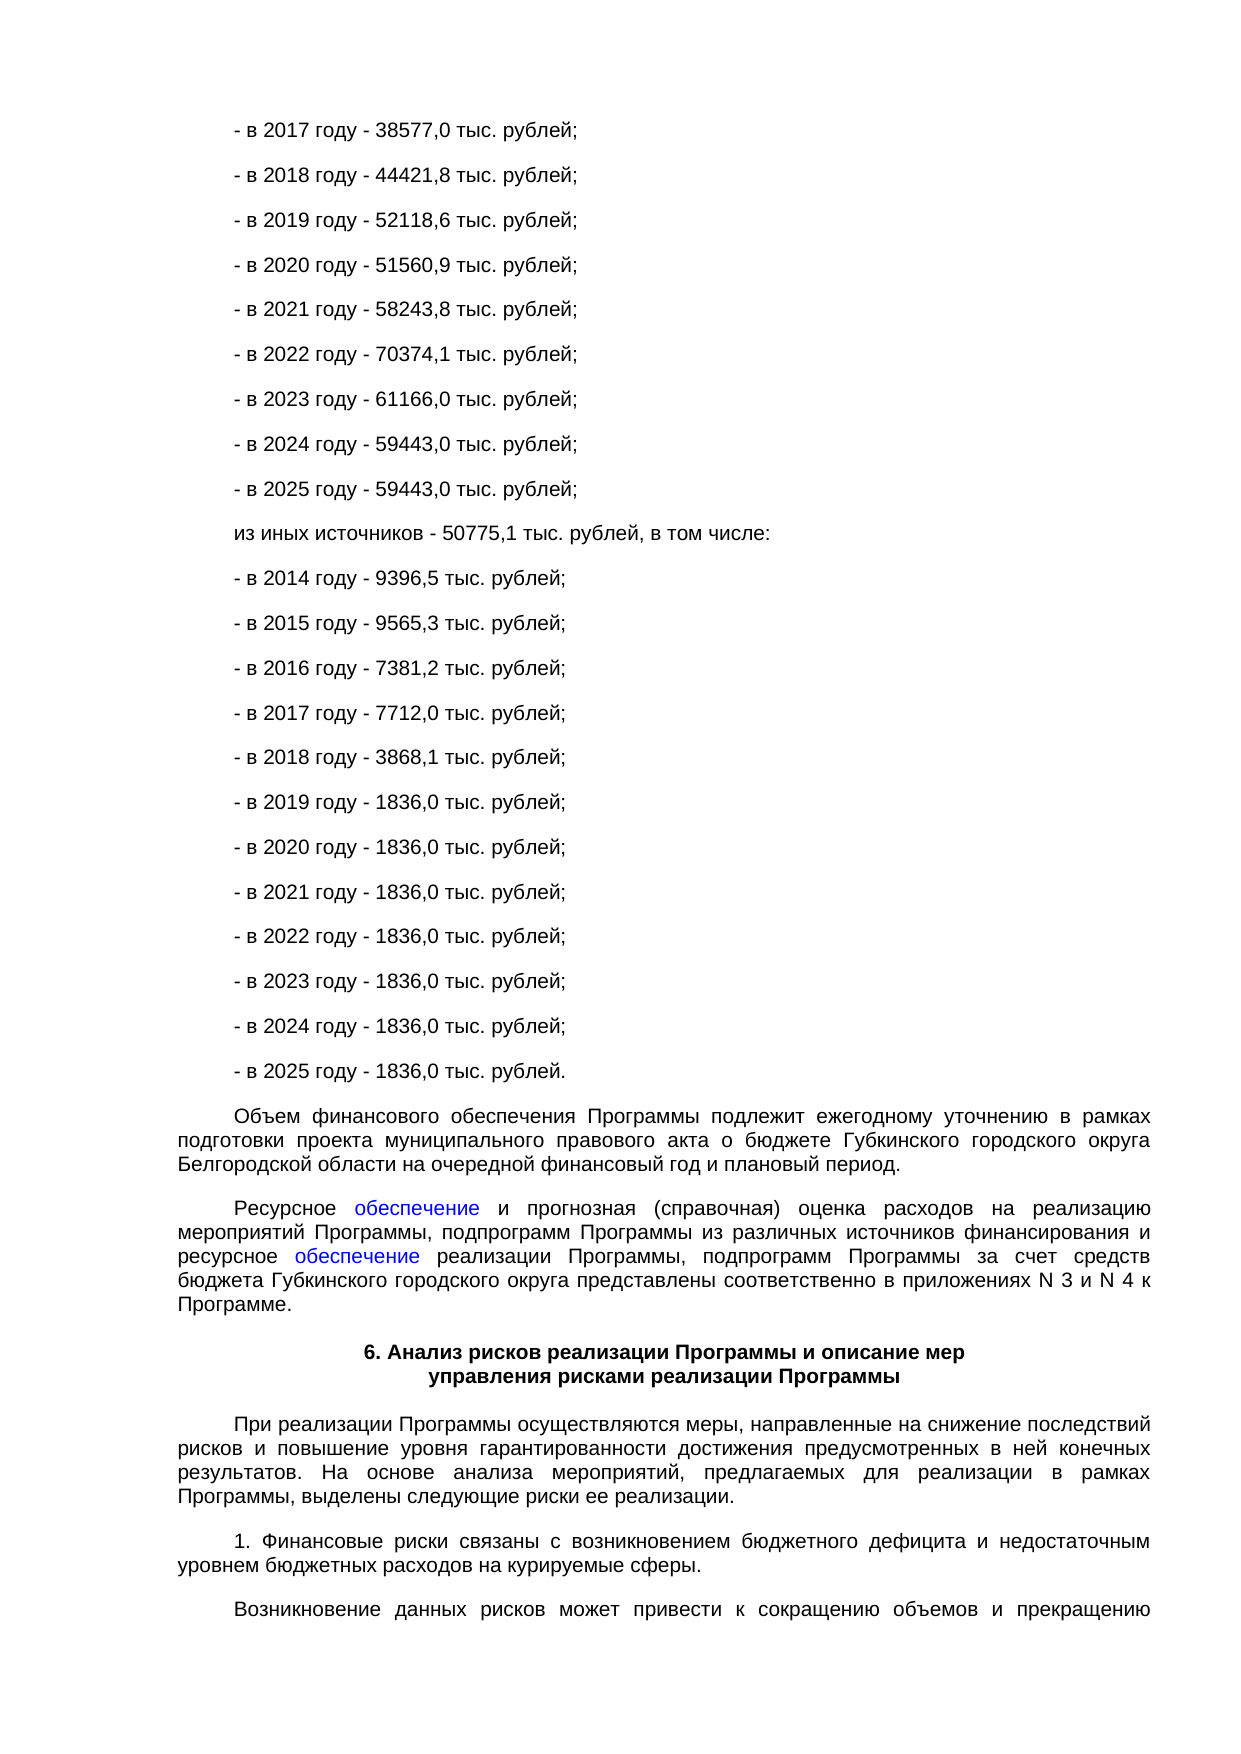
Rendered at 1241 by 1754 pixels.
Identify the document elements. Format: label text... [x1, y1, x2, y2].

text - в 2021 году - 1836,0 тыс. рублей; [177, 879, 1152, 903]
title 6. Анализ рисков реализации Программы и описание мер [177, 1340, 1152, 1364]
text - в 2021 году - 58243,8 тыс. рублей; [177, 297, 1152, 321]
title управления рисками реализации Программы [177, 1364, 1152, 1388]
text - в 2018 году - 44421,8 тыс. рублей; [177, 163, 1152, 187]
text - в 2023 году - 61166,0 тыс. рублей; [177, 387, 1152, 411]
text - в 2025 году - 59443,0 тыс. рублей; [177, 476, 1152, 500]
text - в 2022 году - 70374,1 тыс. рублей; [177, 342, 1152, 366]
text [177, 1597, 1152, 1621]
text - в 2023 году - 1836,0 тыс. рублей; [177, 969, 1152, 993]
text - в 2024 году - 59443,0 тыс. рублей; [177, 432, 1152, 456]
text - в 2019 году - 1836,0 тыс. рублей; [177, 790, 1152, 814]
text - в 2016 году - 7381,2 тыс. рублей; [177, 656, 1152, 679]
text - в 2019 году - 52118,6 тыс. рублей; [177, 208, 1152, 232]
text Объем финансового обеспечения Программы подлежит ежегодному уточнению в рамках подготовки проекта муниципального правового акта о бюджете Губкинского городского округа Белгородской области на очередной финансовый год и плановый период. [177, 1103, 1152, 1175]
text из иных источников - 50775,1 тыс. рублей, в том числе: [177, 521, 1152, 545]
text - в 2018 году - 3868,1 тыс. рублей; [177, 745, 1152, 769]
text - в 2014 году - 9396,5 тыс. рублей; [177, 566, 1152, 590]
text - в 2020 году - 51560,9 тыс. рублей; [177, 252, 1152, 276]
text - в 2017 году - 7712,0 тыс. рублей; [177, 700, 1152, 724]
text - в 2015 году - 9565,3 тыс. рублей; [177, 611, 1152, 635]
text - в 2022 году - 1836,0 тыс. рублей; [177, 924, 1152, 948]
text - в 2024 году - 1836,0 тыс. рублей; [177, 1014, 1152, 1038]
text При реализации Программы осуществляются меры, направленные на снижение последствий рисков и повышение уровня гарантированности достижения предусмотренных в ней конечных результатов. На основе анализа мероприятий, предлагаемых для реализации в рамках Программы, выделены следующие риски ее реализации. [177, 1412, 1152, 1508]
text - в 2017 году - 38577,0 тыс. рублей; [177, 118, 1152, 142]
text Ресурсное обеспечение и прогнозная (справочная) оценка расходов на реализацию мероприятий Программы, подпрограмм Программы из различных источников финансирования и ресурсное обеспечение реализации Программы, подпрограмм Программы за счет средств бюджета Губкинского городского округа представлены соответственно в приложениях N 3 и N 4 к Программе. [177, 1196, 1152, 1316]
text - в 2020 году - 1836,0 тыс. рублей; [177, 835, 1152, 859]
text 1. Финансовые риски связаны с возникновением бюджетного дефицита и недостаточным уровнем бюджетных расходов на курируемые сферы. [177, 1528, 1152, 1576]
text - в 2025 году - 1836,0 тыс. рублей. [177, 1059, 1152, 1083]
